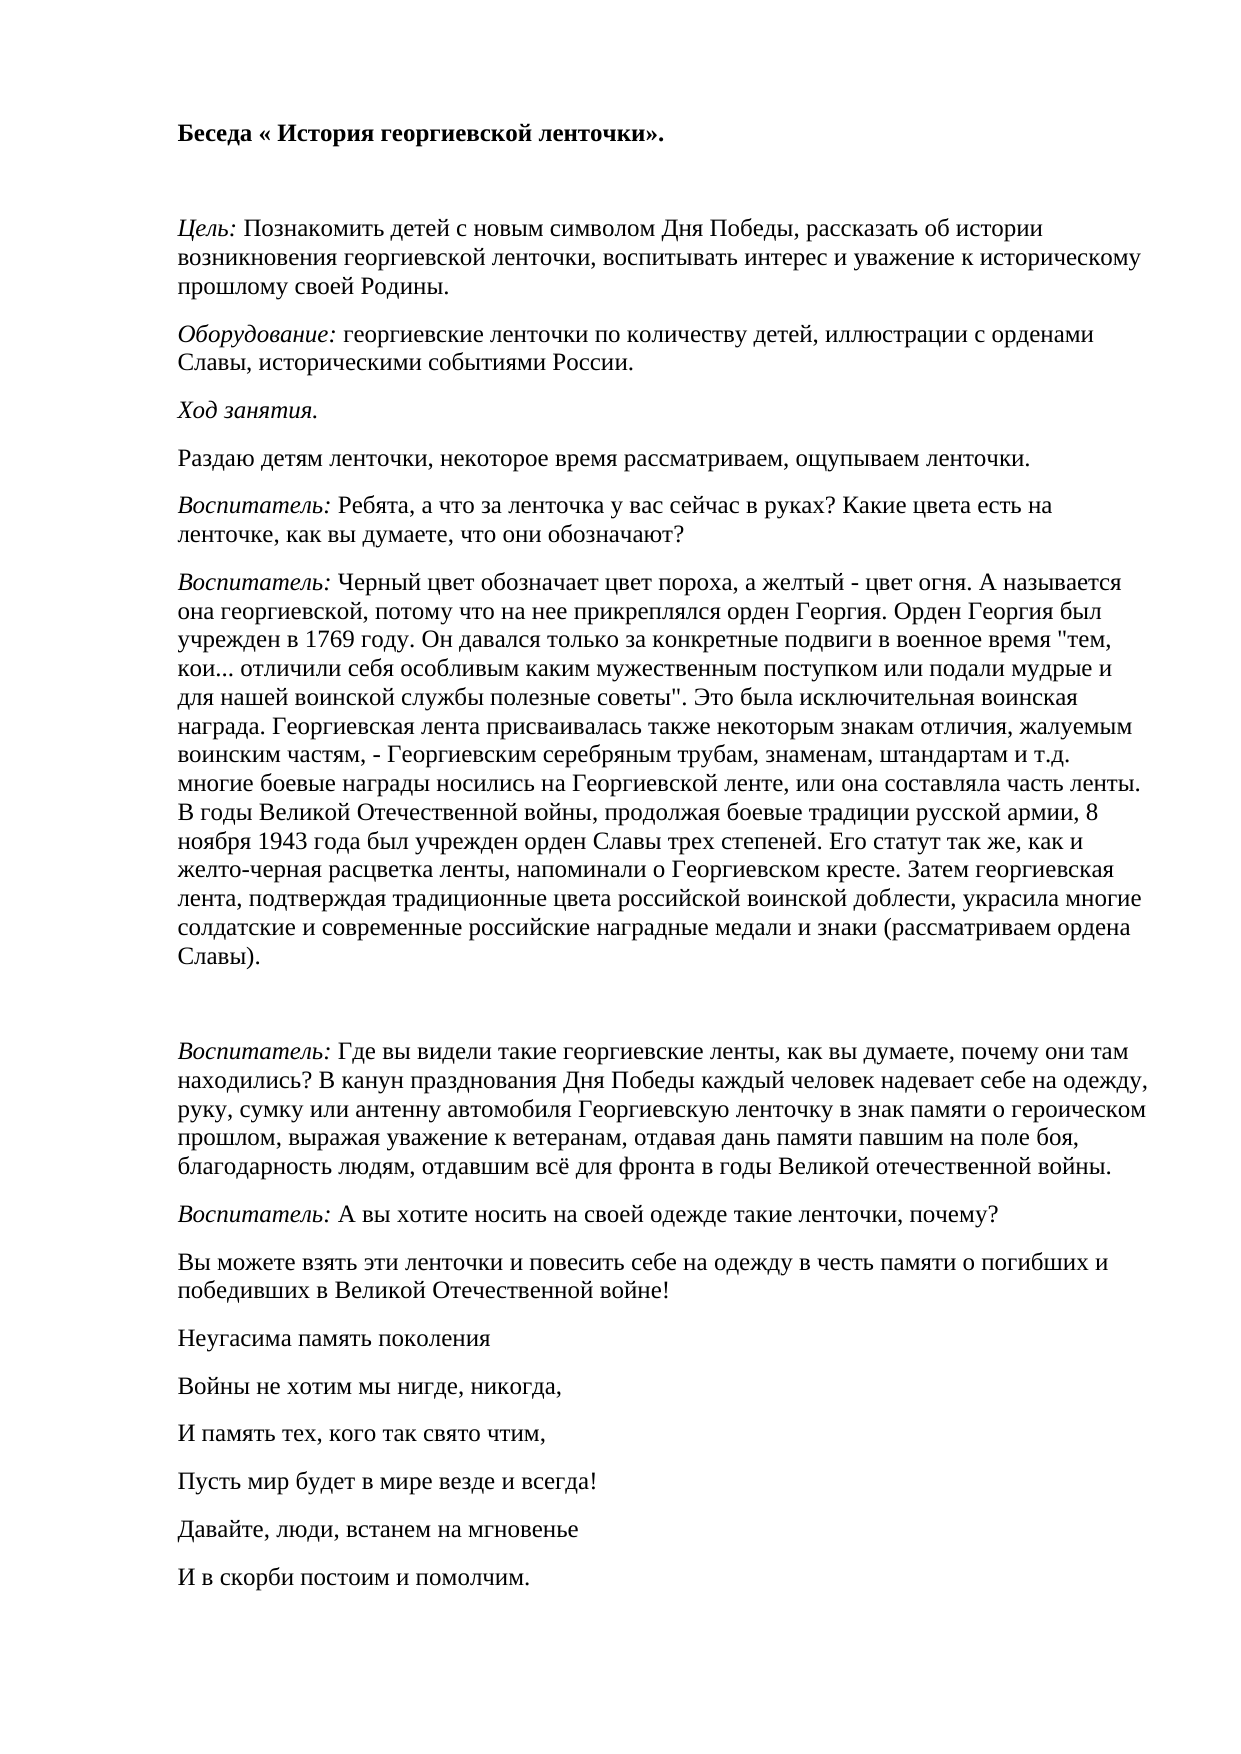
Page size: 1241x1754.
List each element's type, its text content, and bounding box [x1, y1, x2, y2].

text Ход занятия. [177, 395, 1152, 424]
text Неугасима память поколения [177, 1323, 1152, 1352]
text Воспитатель: Ребята, а что за ленточка у вас сейчас в руках? Какие цвета есть на ленточке, как вы думаете, что они обозначают? [177, 491, 1152, 548]
text Беседа « История георгиевской ленточки». [177, 118, 1152, 147]
text Воспитатель: Где вы видели такие георгиевские ленты, как вы думаете, почему они там находились? В канун празднования Дня Победы каждый человек надевает себе на одежду, руку, сумку или антенну автомобиля Георгиевскую ленточку в знак памяти о героическом прошлом, выражая уважение к ветеранам, отдавая дань памяти павшим на поле боя, благодарность людям, отдавшим всё для фронта в годы Великой отечественной войны. [177, 1036, 1152, 1180]
text Войны не хотим мы нигде, никогда, [177, 1371, 1152, 1399]
text Раздаю детям ленточки, некоторое время рассматриваем, ощупываем ленточки. [177, 443, 1152, 472]
text И в скорби постоим и помолчим. [177, 1562, 1152, 1590]
text Воспитатель: Черный цвет обозначает цвет пороха, а желтый - цвет огня. А называется она георгиевской, потому что на нее прикреплялся орден Георгия. Орден Георгия был учрежден в 1769 году. Он давался только за конкретные подвиги в военное время "тем, кои... отличили себя особливым каким мужественным поступком или подали мудрые и для нашей воинской службы полезные советы". Это была исключительная воинская награда. Георгиевская лента присваивалась также некоторым знакам отличия, жалуемым воинским частям, - Георгиевским серебряным трубам, знаменам, штандартам и т.д. многие боевые награды носились на Георгиевской ленте, или она составляла часть ленты. В годы Великой Отечественной войны, продолжая боевые традиции русской армии, 8 ноября 1943 года был учрежден орден Славы трех степеней. Его статут так же, как и желто-черная расцветка ленты, напоминали о Георгиевском кресте. Затем георгиевская лента, подтверждая традиционные цвета российской воинской доблести, украсила многие солдатские и современные российские наградные медали и знаки (рассматриваем ордена Славы). [177, 567, 1152, 969]
text Давайте, люди, встанем на мгновенье [177, 1514, 1152, 1543]
text И память тех, кого так свято чтим, [177, 1418, 1152, 1447]
text Пусть мир будет в мире везде и всегда! [177, 1466, 1152, 1495]
text Оборудование: георгиевские ленточки по количеству детей, иллюстрации с орденами Славы, историческими событиями России. [177, 319, 1152, 376]
text Цель: Познакомить детей с новым символом Дня Победы, рассказать об истории возникновения георгиевской ленточки, воспитывать интерес и уважение к историческому прошлому своей Родины. [177, 213, 1152, 300]
text Воспитатель: А вы хотите носить на своей одежде такие ленточки, почему? [177, 1199, 1152, 1228]
text Вы можете взять эти ленточки и повесить себе на одежду в честь памяти о погибших и победивших в Великой Отечественной войне! [177, 1247, 1152, 1304]
